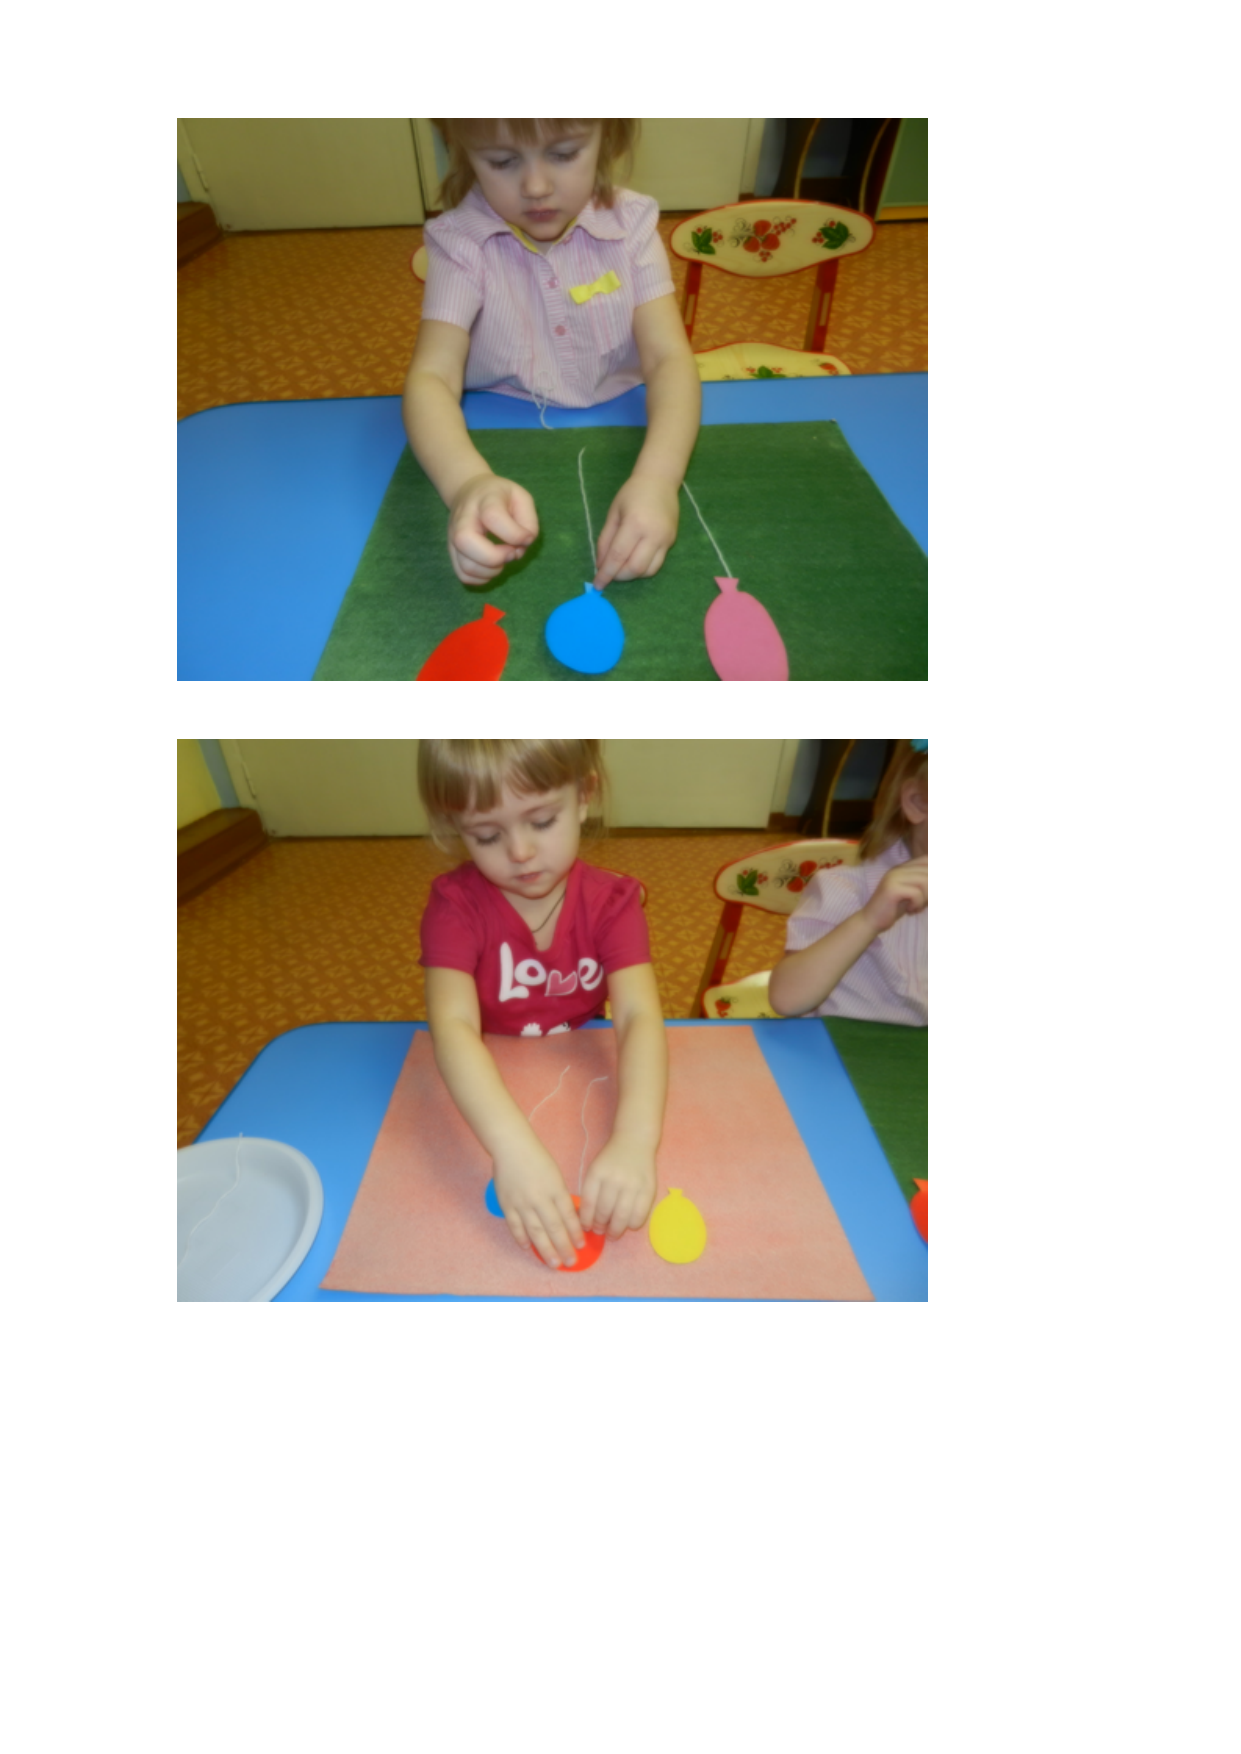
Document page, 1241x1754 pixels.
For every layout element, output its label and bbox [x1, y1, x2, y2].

picture [177, 739, 928, 1302]
picture [177, 118, 928, 681]
